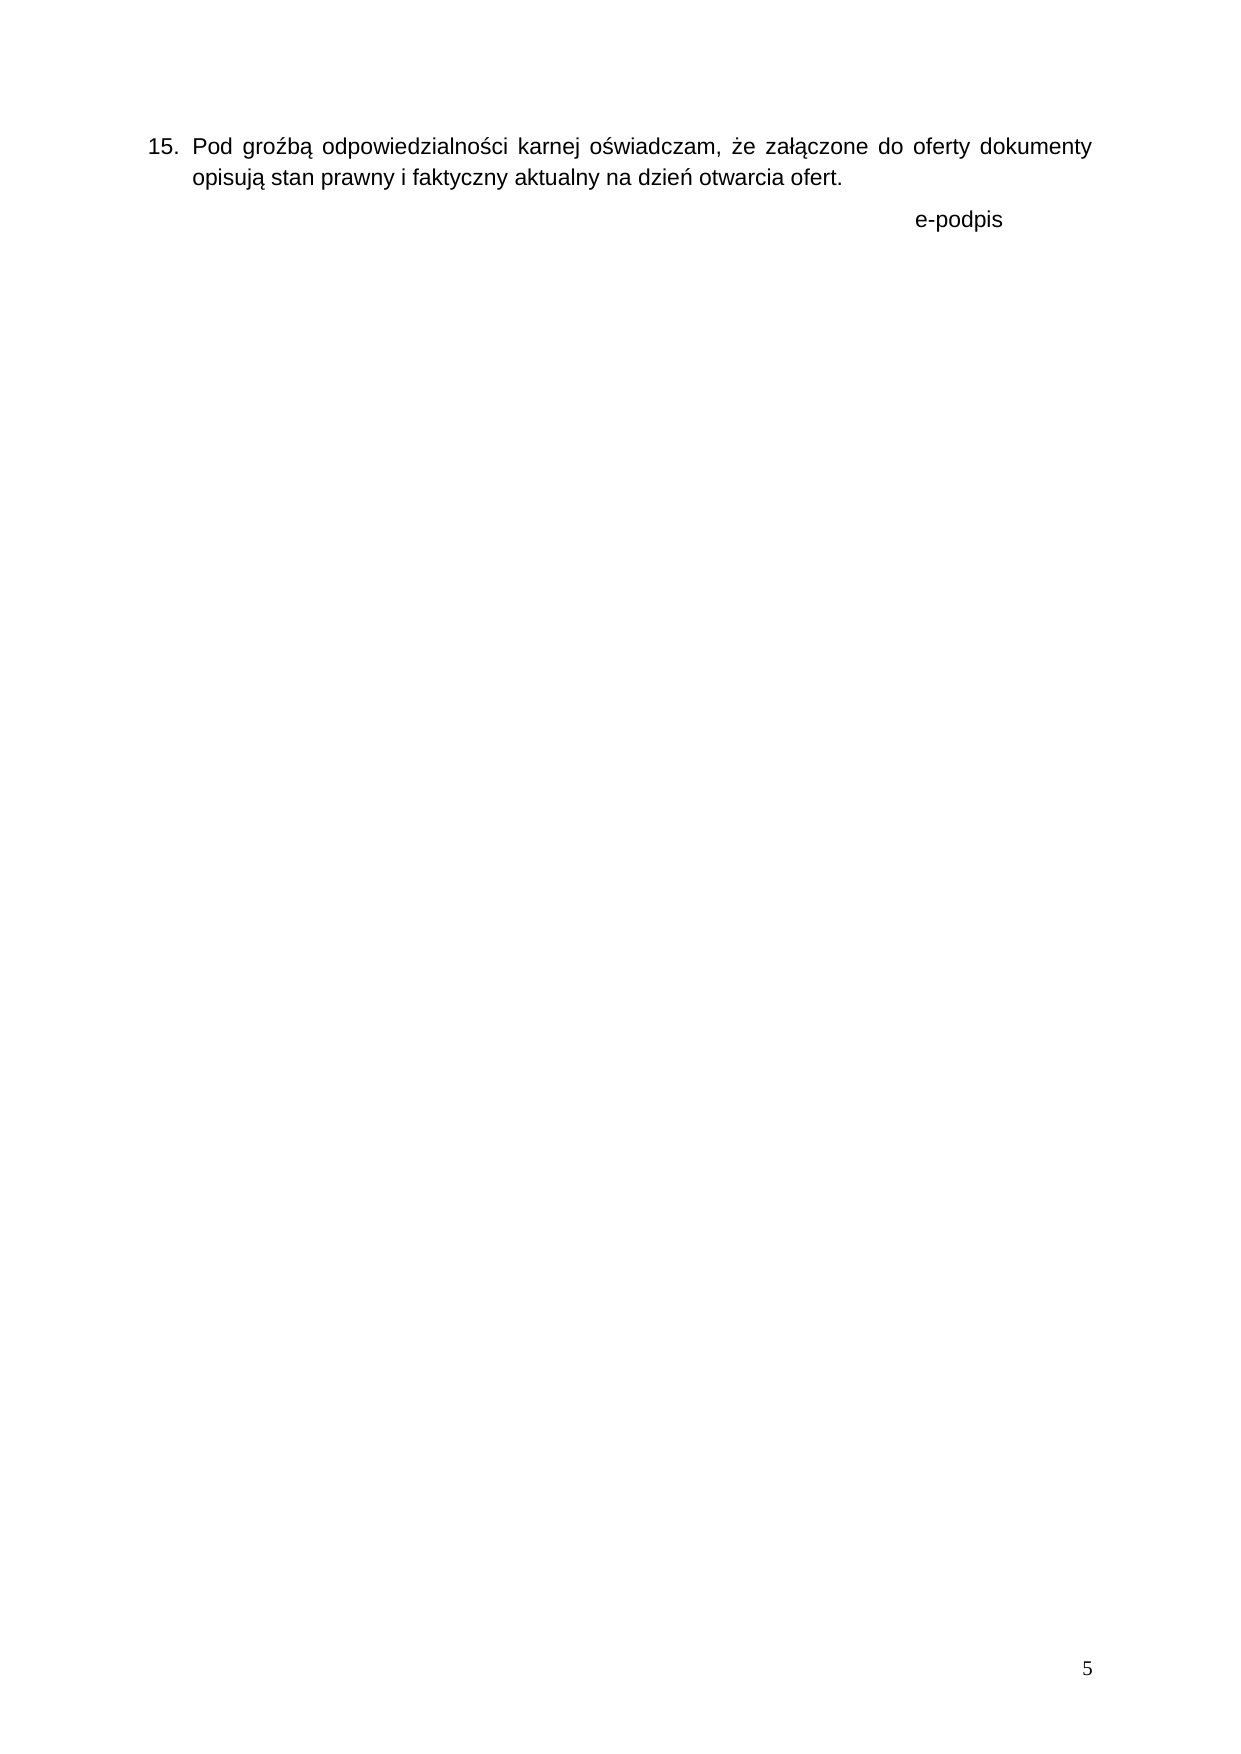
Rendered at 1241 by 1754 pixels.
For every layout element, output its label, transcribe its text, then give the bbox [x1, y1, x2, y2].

list Pod groźbą odpowiedzialności karnej oświadczam, że załączone do oferty dokumenty opisują stan prawny i faktyczny aktualny na dzień otwarcia ofert. [148, 133, 1092, 190]
text e-podpis [192, 206, 1092, 233]
